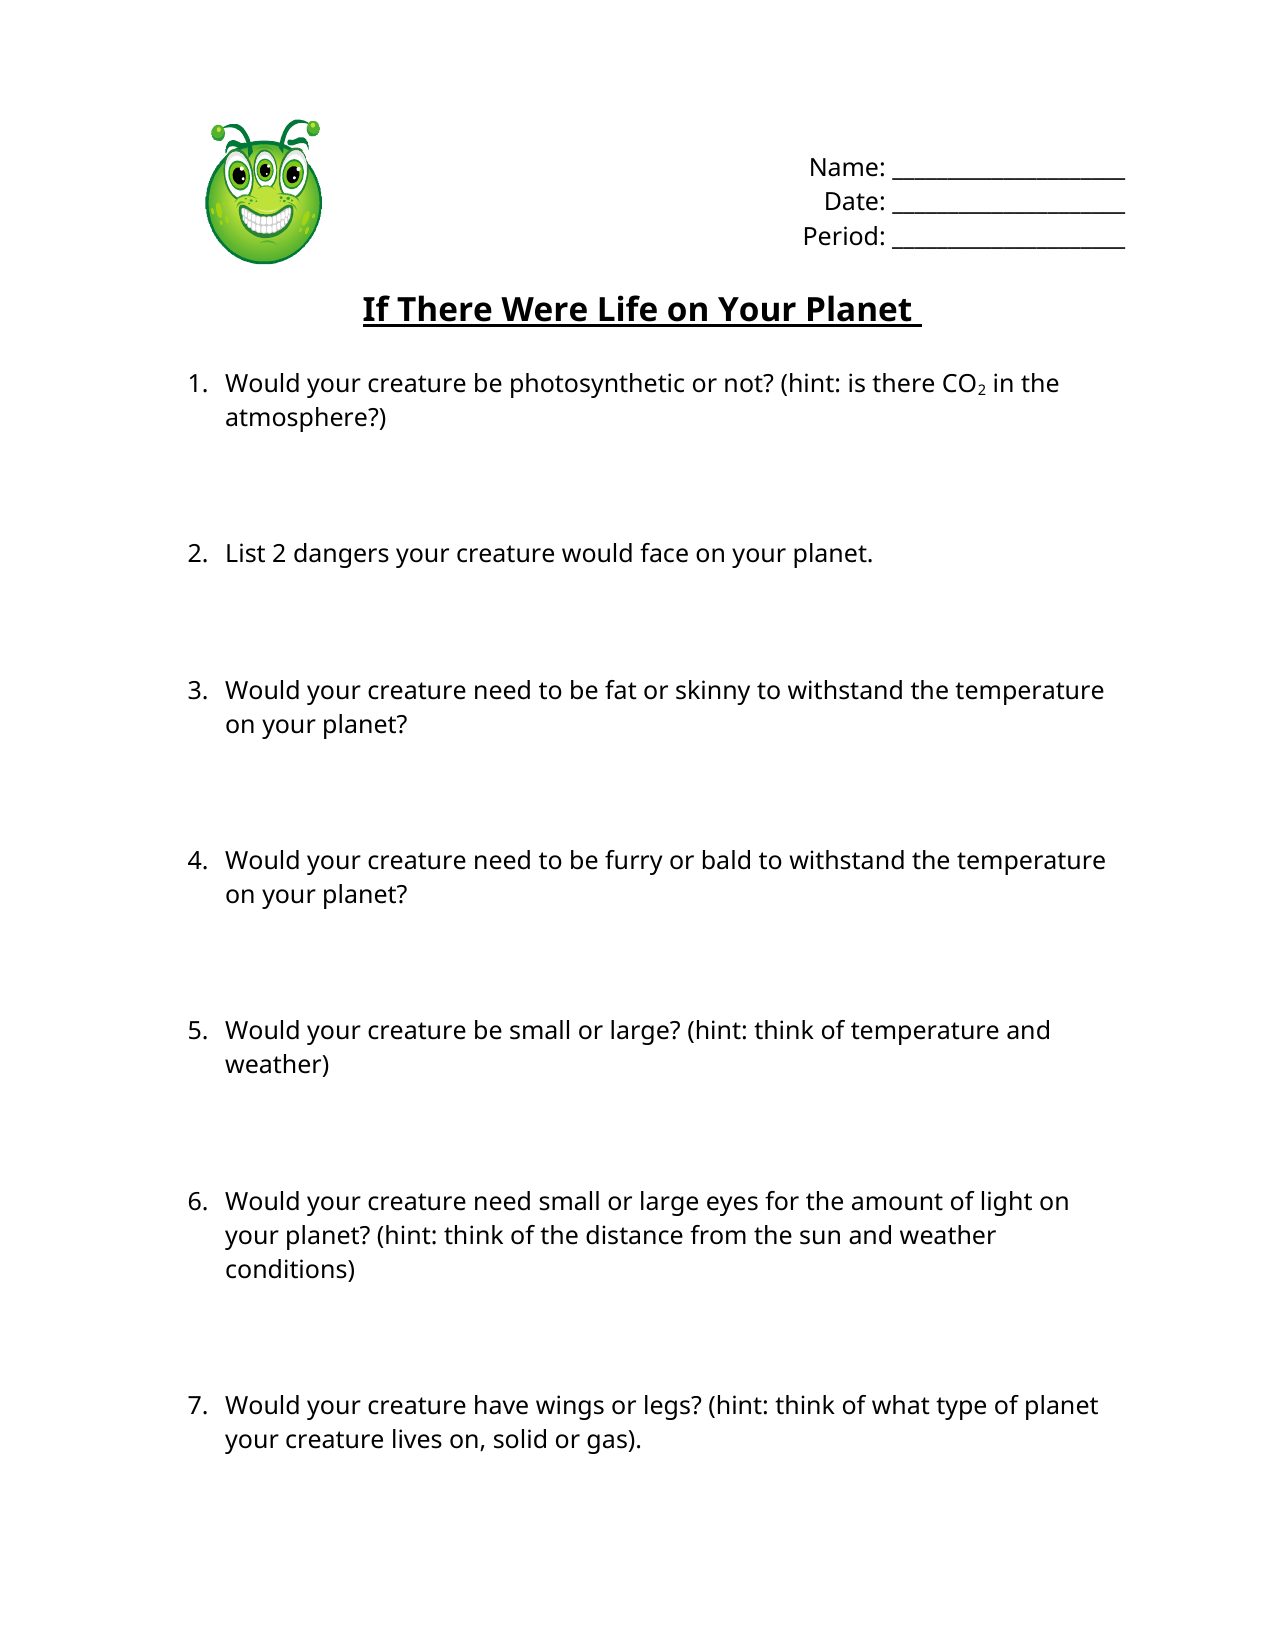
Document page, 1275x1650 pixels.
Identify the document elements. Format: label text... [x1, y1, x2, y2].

text Date: _____________________ [150, 184, 1125, 218]
list Would your creature be photosynthetic or not? (hint: is there CO2 in the atmosphere?) [187, 366, 1125, 434]
text Period: _____________________ [150, 218, 1125, 252]
list Would your creature need to be furry or bald to withstand the temperature on your planet? [187, 843, 1125, 911]
text Name: _____________________ [150, 150, 1125, 184]
list Would your creature need to be fat or skinny to withstand the temperature on your planet? [187, 672, 1125, 740]
list Would your creature need small or large eyes for the amount of light on your planet? (hint: think of the distance from the sun and weather conditions) [187, 1183, 1125, 1285]
list List 2 dangers your creature would face on your planet. [187, 536, 1125, 570]
text If There Were Life on Your Planet [150, 286, 1125, 332]
list Would your creature have wings or legs? (hint: think of what type of planet your creature lives on, solid or gas). [187, 1388, 1125, 1456]
list Would your creature be small or large? (hint: think of temperature and weather) [187, 1013, 1125, 1081]
